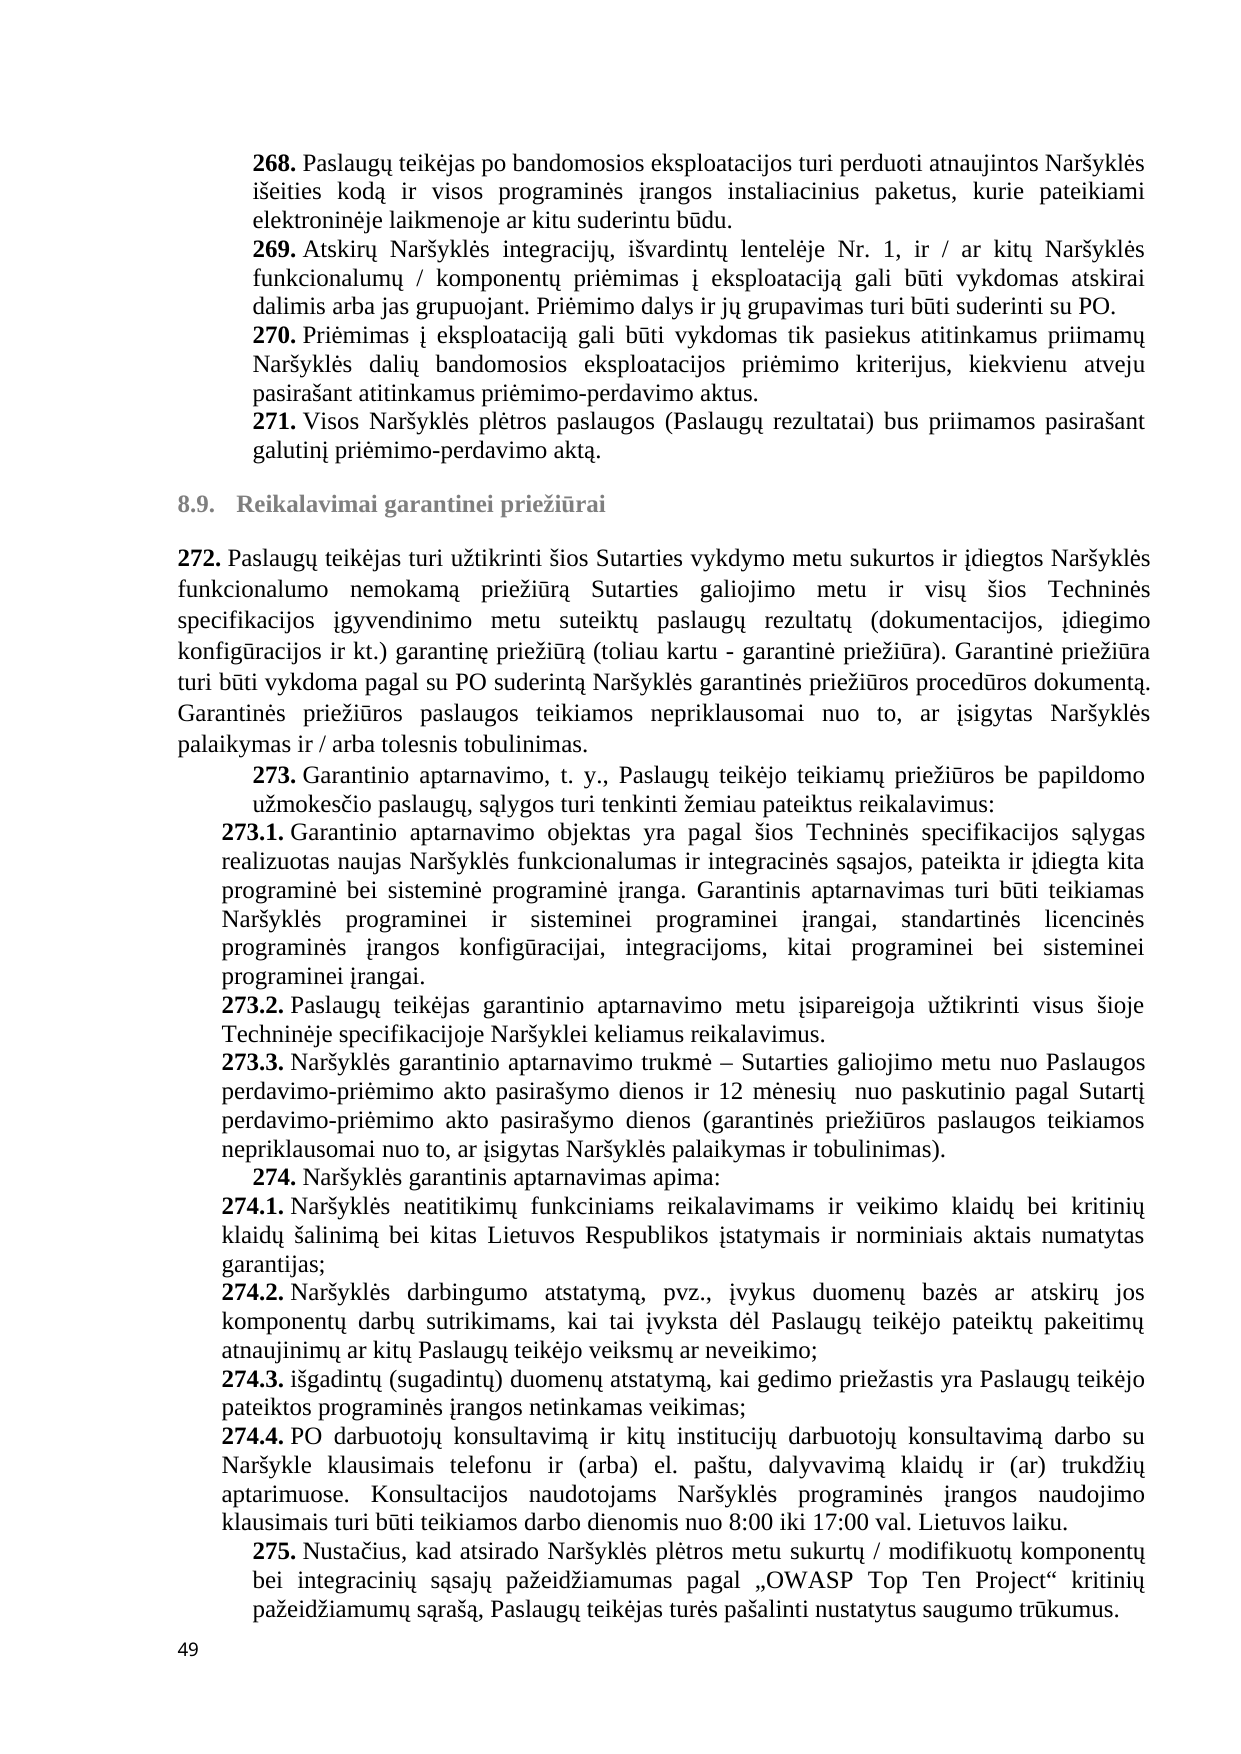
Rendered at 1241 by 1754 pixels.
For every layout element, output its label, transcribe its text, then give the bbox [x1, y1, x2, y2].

list Garantinio aptarnavimo, t. y., Paslaugų teikėjo teikiamų priežiūros be papildomo užmokesčio paslaugų, sąlygos turi tenkinti žemiau pateiktus reikalavimus: [252, 760, 1146, 817]
list Priėmimas į eksploataciją gali būti vykdomas tik pasiekus atitinkamus priimamų Naršyklės dalių bandomosios eksploatacijos priėmimo kriterijus, kiekvienu atveju pasirašant atitinkamus priėmimo-perdavimo aktus. [252, 320, 1146, 406]
list Naršyklės garantinis aptarnavimas apima: [252, 1162, 1146, 1191]
list Atskirų Naršyklės integracijų, išvardintų lentelėje Nr. 1, ir / ar kitų Naršyklės funkcionalumų / komponentų priėmimas į eksploataciją gali būti vykdomas atskirai dalimis arba jas grupuojant. Priėmimo dalys ir jų grupavimas turi būti suderinti su PO. [252, 234, 1146, 320]
list Naršyklės neatitikimų funkciniams reikalavimams ir veikimo klaidų bei kritinių klaidų šalinimą bei kitas Lietuvos Respublikos įstatymais ir norminiais aktais numatytas garantijas; [221, 1191, 1146, 1277]
subtitle Reikalavimai garantinei priežiūrai [177, 489, 1146, 518]
list PO darbuotojų konsultavimą ir kitų institucijų darbuotojų konsultavimą darbo su Naršykle klausimais telefonu ir (arba) el. paštu, dalyvavimą klaidų ir (ar) trukdžių aptarimuose. Konsultacijos naudotojams Naršyklės programinės įrangos naudojimo klausimais turi būti teikiamos darbo dienomis nuo 8:00 iki 17:00 val. Lietuvos laiku. [221, 1421, 1146, 1536]
list Garantinio aptarnavimo objektas yra pagal šios Techninės specifikacijos sąlygas realizuotas naujas Naršyklės funkcionalumas ir integracinės sąsajos, pateikta ir įdiegta kita programinė bei sisteminė programinė įranga. Garantinis aptarnavimas turi būti teikiamas Naršyklės programinei ir sisteminei programinei įrangai, standartinės licencinės programinės įrangos konfigūracijai, integracijoms, kitai programinei bei sisteminei programinei įrangai. [221, 817, 1146, 990]
list Nustačius, kad atsirado Naršyklės plėtros metu sukurtų / modifikuotų komponentų bei integracinių sąsajų pažeidžiamumas pagal „OWASP Top Ten Project“ kritinių pažeidžiamumų sąrašą, Paslaugų teikėjas turės pašalinti nustatytus saugumo trūkumus. [252, 1536, 1146, 1622]
list Visos Naršyklės plėtros paslaugos (Paslaugų rezultatai) bus priimamos pasirašant galutinį priėmimo-perdavimo aktą. [252, 406, 1146, 464]
list išgadintų (sugadintų) duomenų atstatymą, kai gedimo priežastis yra Paslaugų teikėjo pateiktos programinės įrangos netinkamas veikimas; [221, 1364, 1146, 1421]
list Naršyklės darbingumo atstatymą, pvz., įvykus duomenų bazės ar atskirų jos komponentų darbų sutrikimams, kai tai įvyksta dėl Paslaugų teikėjo pateiktų pakeitimų atnaujinimų ar kitų Paslaugų teikėjo veiksmų ar neveikimo; [221, 1277, 1146, 1364]
list Paslaugų teikėjas po bandomosios eksploatacijos turi perduoti atnaujintos Naršyklės išeities kodą ir visos programinės įrangos instaliacinius paketus, kurie pateikiami elektroninėje laikmenoje ar kitu suderintu būdu. [252, 148, 1146, 234]
list Paslaugų teikėjas garantinio aptarnavimo metu įsipareigoja užtikrinti visus šioje Techninėje specifikacijoje Naršyklei keliamus reikalavimus. [221, 990, 1146, 1047]
list Paslaugų teikėjas turi užtikrinti šios Sutarties vykdymo metu sukurtos ir įdiegtos Naršyklės funkcionalumo nemokamą priežiūrą Sutarties galiojimo metu ir visų šios Techninės specifikacijos įgyvendinimo metu suteiktų paslaugų rezultatų (dokumentacijos, įdiegimo konfigūracijos ir kt.) garantinę priežiūrą (toliau kartu - garantinė priežiūra). Garantinė priežiūra turi būti vykdoma pagal su PO suderintą Naršyklės garantinės priežiūros procedūros dokumentą. Garantinės priežiūros paslaugos teikiamos nepriklausomai nuo to, ar įsigytas Naršyklės palaikymas ir / arba tolesnis tobulinimas. [177, 543, 1152, 758]
list Naršyklės garantinio aptarnavimo trukmė – Sutarties galiojimo metu nuo Paslaugos perdavimo-priėmimo akto pasirašymo dienos ir 12 mėnesių nuo paskutinio pagal Sutartį perdavimo-priėmimo akto pasirašymo dienos (garantinės priežiūros paslaugos teikiamos nepriklausomai nuo to, ar įsigytas Naršyklės palaikymas ir tobulinimas). [221, 1047, 1146, 1162]
